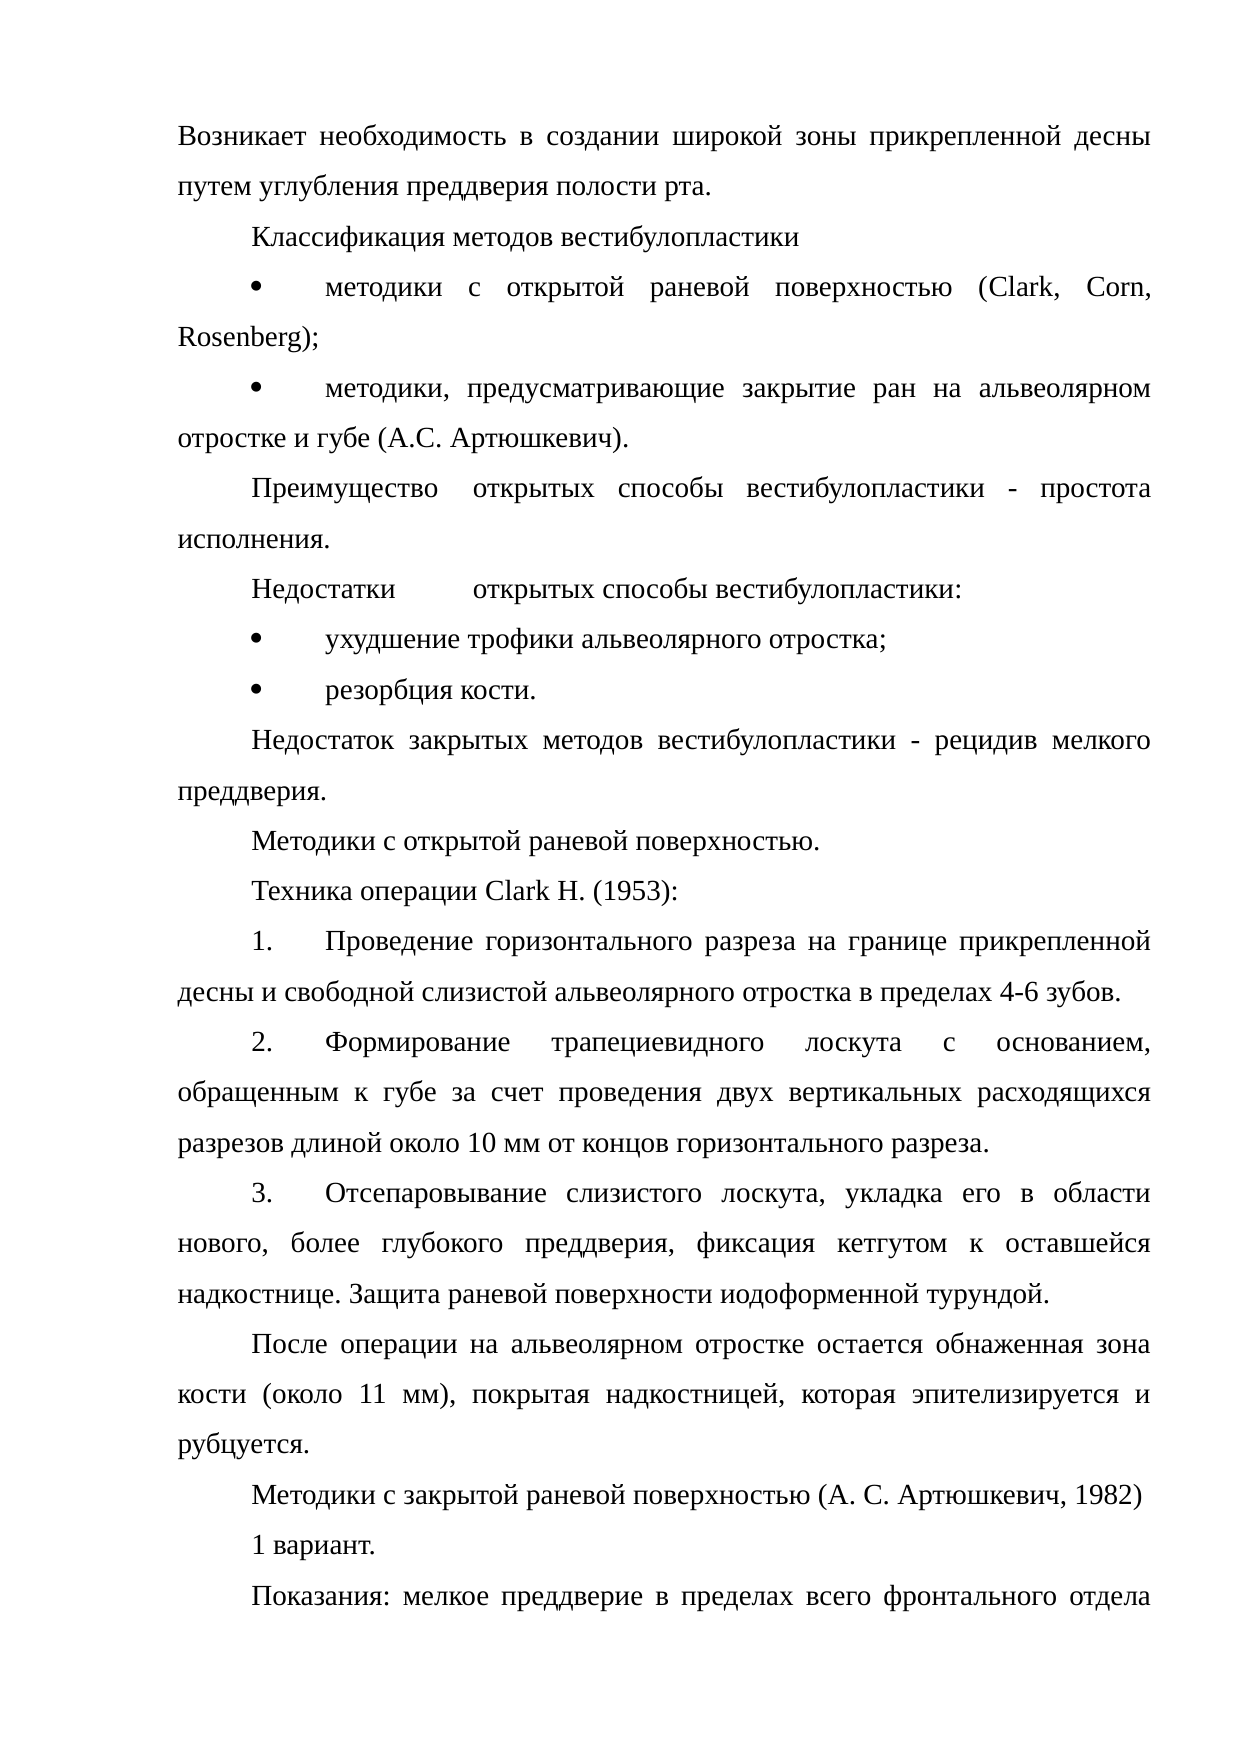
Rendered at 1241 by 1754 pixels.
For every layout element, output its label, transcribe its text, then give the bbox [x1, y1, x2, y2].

text Недостаток закрытых методов вестибулопластики - рецидив мелкого преддверия. [177, 722, 1152, 806]
text Недостатки открытых способы вестибулопластики: [177, 571, 1152, 605]
text Классификация методов вестибулопластики [177, 219, 1152, 252]
text Преимущество открытых способы вестибулопластики - простота исполнения. [177, 471, 1152, 554]
text 3. Отсепаровывание слизистого лоскута, укладка его в области нового, более глубокого преддверия, фиксация кетгутом к оставшейся надкостнице. Защита раневой поверхности иодоформенной турундой. [177, 1175, 1152, 1309]
subtitle Методики с закрытой раневой поверхностью (А. С. Артюшкевич, 1982) [177, 1477, 1152, 1511]
list методики с открытой раневой поверхностью (Clark, Corn, Rosenberg); [177, 269, 1152, 353]
text 1. Проведение горизонтального разреза на границе прикрепленной десны и свободной слизистой альвеолярного отростка в пределах 4-6 зубов. [177, 923, 1152, 1007]
text Техника операции Clark Н. (1953): [177, 873, 1152, 907]
list резорбция кости. [177, 672, 1152, 706]
list методики, предусматривающие закрытие ран на альвеолярном отростке и губе (А.С. Артюшкевич). [177, 370, 1152, 454]
text Методики с открытой раневой поверхностью. [177, 823, 1152, 856]
list ухудшение трофики альвеолярного отростка; [177, 621, 1152, 655]
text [177, 118, 1152, 202]
text 2. Формирование трапециевидного лоскута с основанием, обращенным к губе за счет проведения двух вертикальных расходящихся разрезов длиной около 10 мм от концов горизонтального разреза. [177, 1024, 1152, 1158]
text 1 вариант. [177, 1527, 1152, 1561]
text После операции на альвеолярном отростке остается обнаженная зона кости (около 11 мм), покрытая надкостницей, которая эпителизируется и рубцуется. [177, 1326, 1152, 1460]
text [177, 1578, 1152, 1611]
